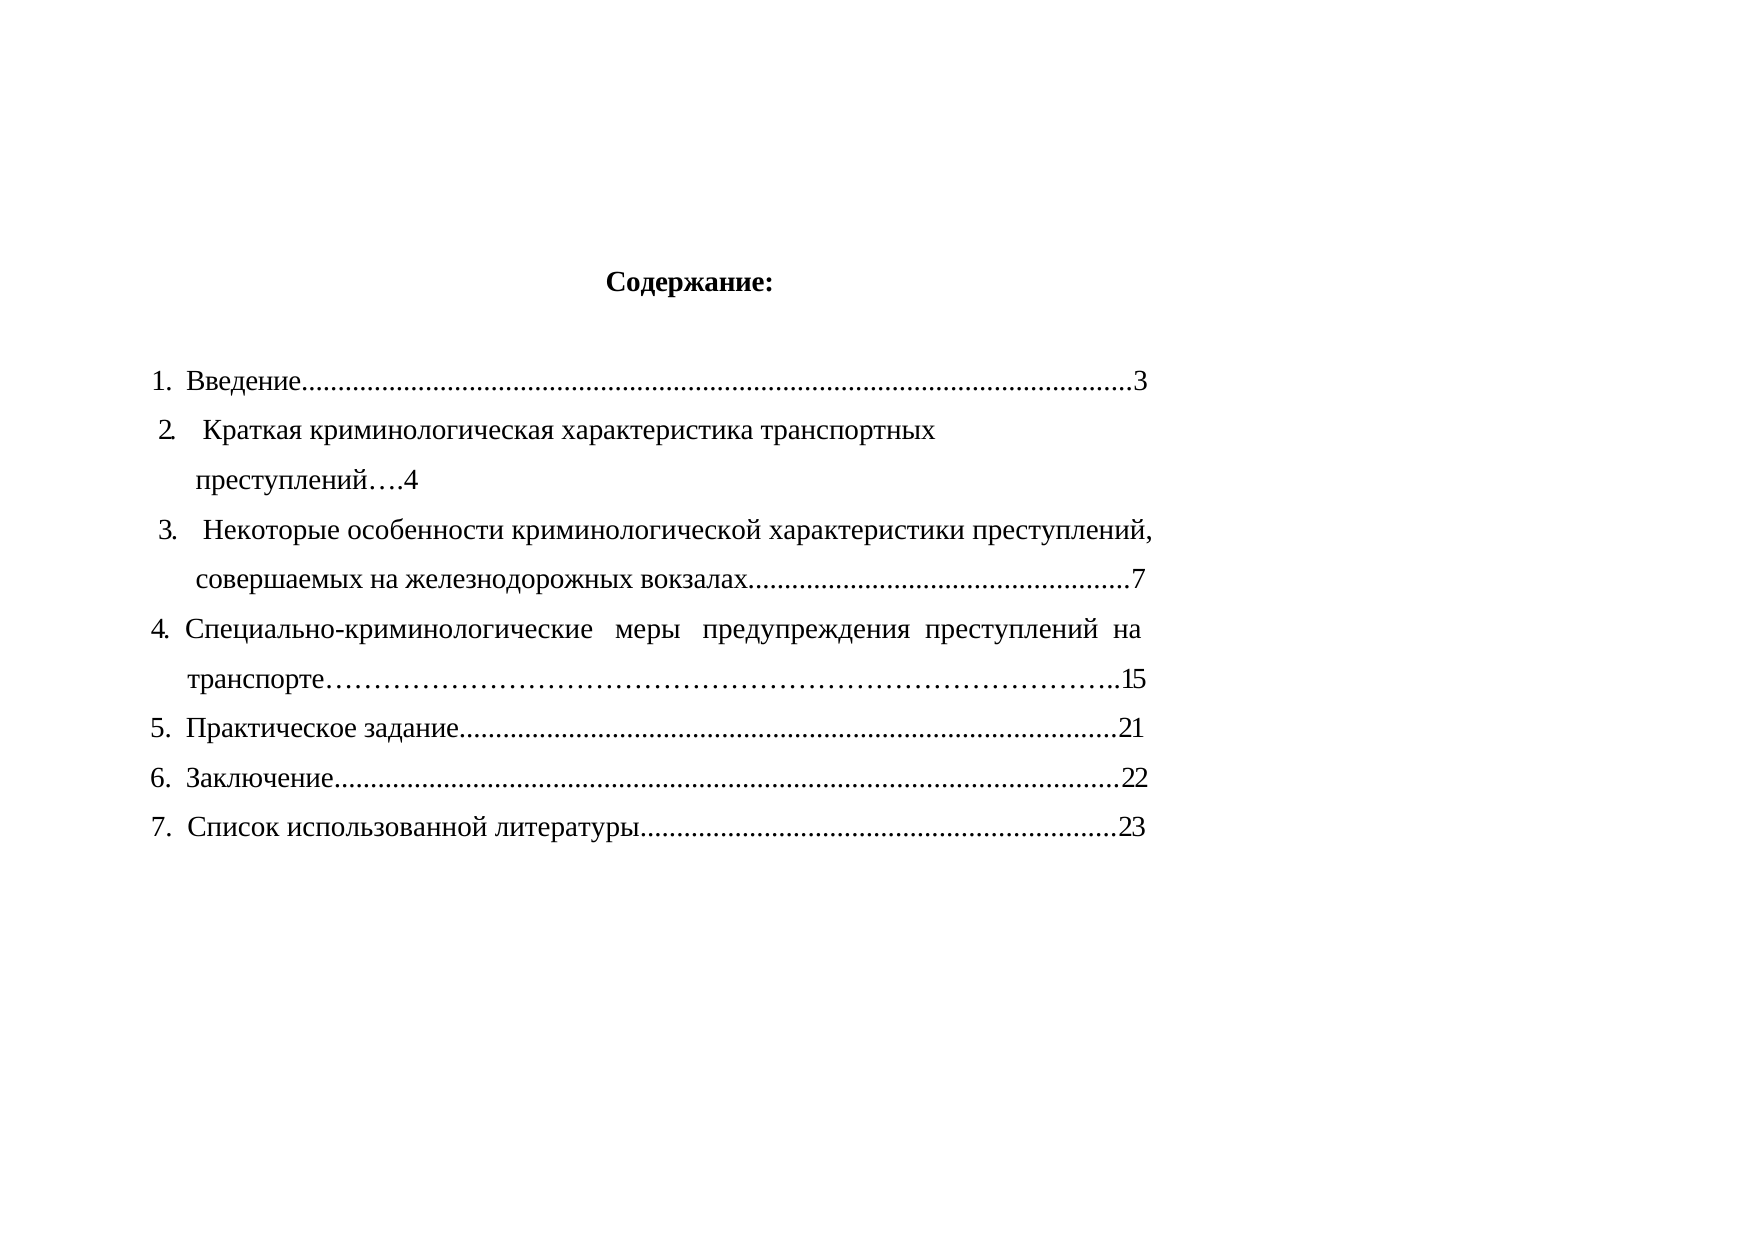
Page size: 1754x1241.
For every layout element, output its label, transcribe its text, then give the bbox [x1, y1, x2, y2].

text Содержание: [226, 264, 1153, 298]
text 4. Специально-криминологические меры предупреждения преступлений на транспорте………………………………………………………………………..15 [151, 599, 1153, 698]
text 7. Список использованной литературы 23 [151, 797, 1153, 846]
list Краткая криминологическая характеристика транспортных преступлений….4 [158, 400, 1153, 499]
text 6. Заключение 22 [150, 747, 1153, 797]
text 5. Практическое задание 21 [150, 698, 1153, 747]
list Некоторые особенности криминологической характеристики преступлений, совершаемых на железнодорожных вокзалах 7 [158, 499, 1153, 598]
text 1. Введение 3 [151, 351, 1153, 400]
